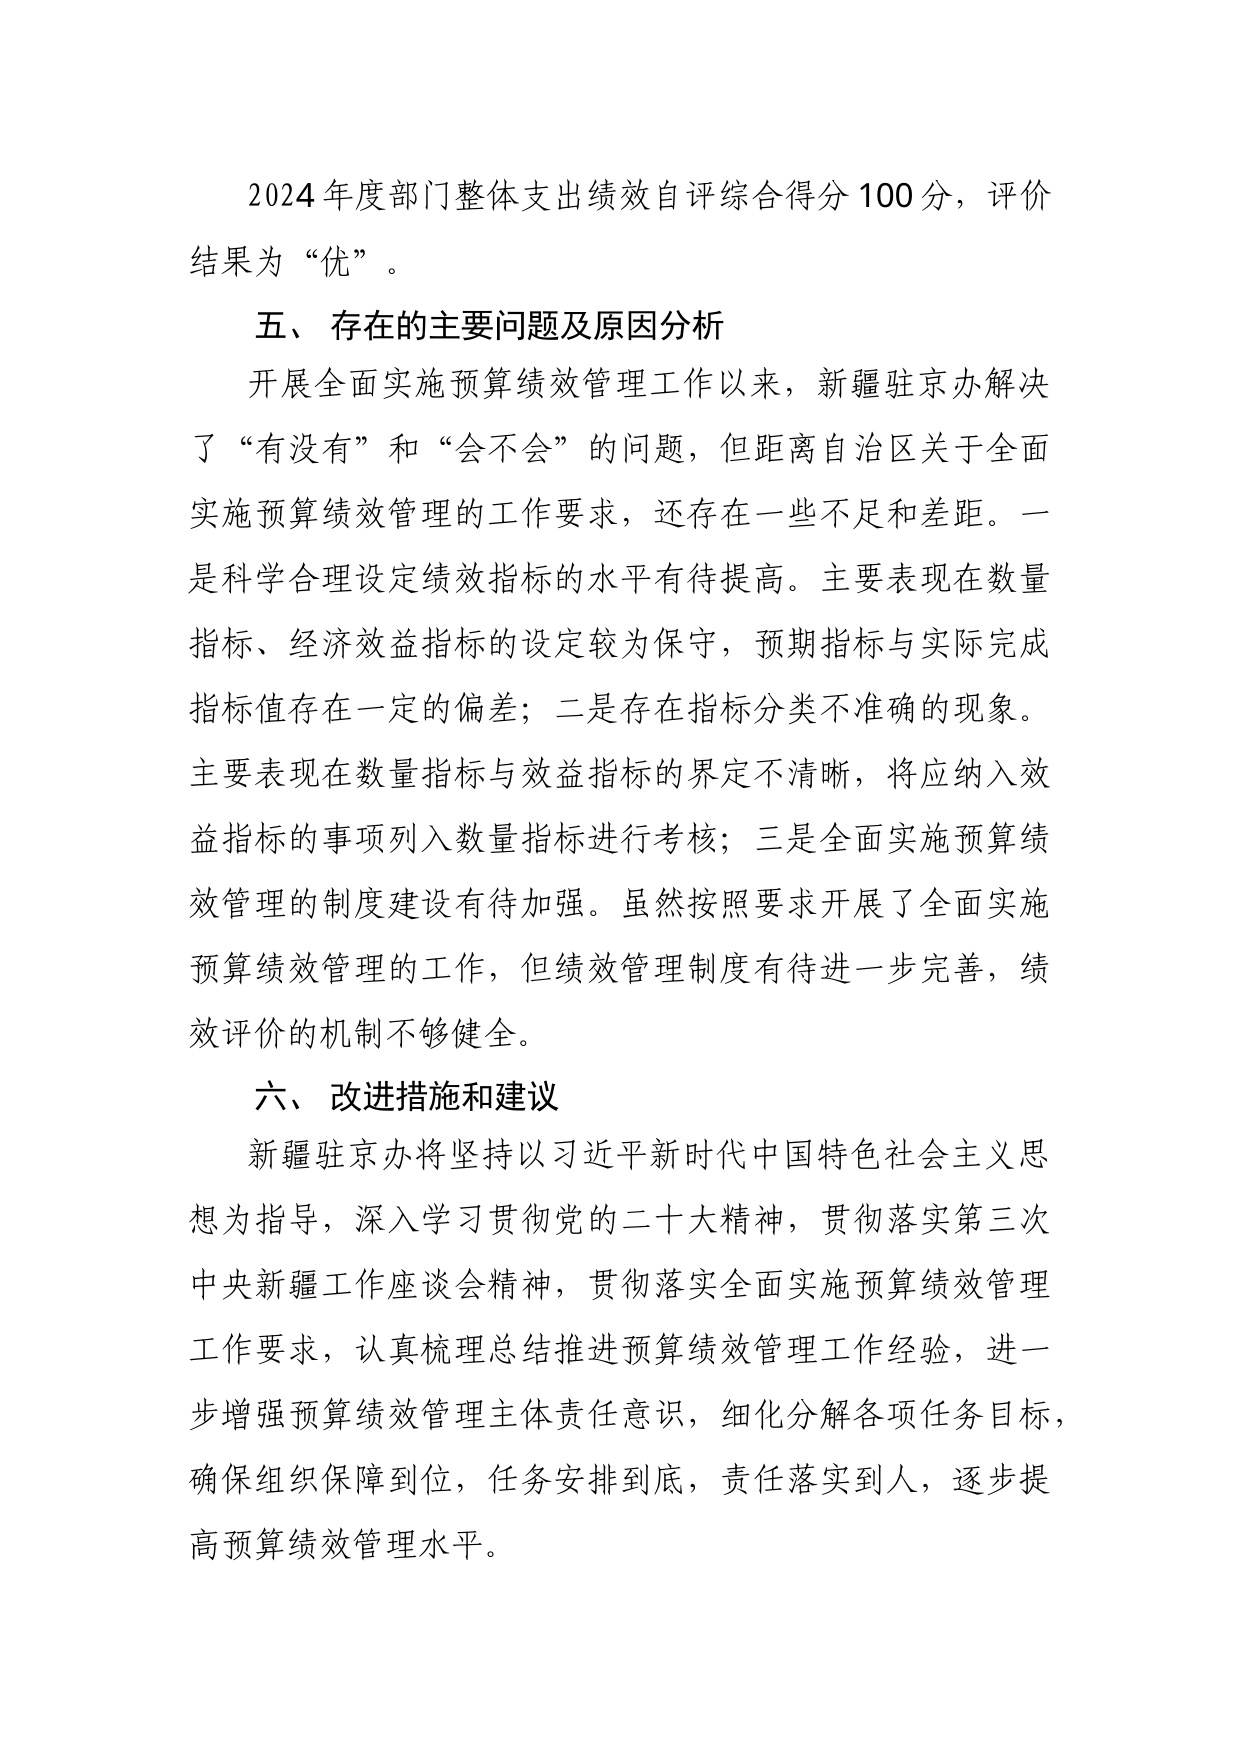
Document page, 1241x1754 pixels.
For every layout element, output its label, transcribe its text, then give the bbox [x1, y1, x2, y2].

list 改进措施和建议 [254, 1063, 1053, 1119]
text 新疆驻京办将坚持以习近平新时代中国特色社会主义思想为指导，深入学习贯彻党的二十大精神，贯彻落实第三次中央新疆工作座谈会精神，贯彻落实全面实施预算绩效管理工作要求，认真梳理总结推进预算绩效管理工作经验，进一步增强预算绩效管理主体责任意识，细化分解各项任务目标，确保组织保障到位，任务安排到底，责任落实到人，逐步提高预算绩效管理水平。 [187, 1119, 1053, 1574]
text 2024年度部门整体支出绩效自评综合得分100分，评价结果为“优”。 [187, 162, 1053, 292]
text 开展全面实施预算绩效管理工作以来，新疆驻京办解决了“有没有”和“会不会”的问题，但距离自治区关于全面实施预算绩效管理的工作要求，还存在一些不足和差距。一是科学合理设定绩效指标的水平有待提高。主要表现在数量指标、经济效益指标的设定较为保守，预期指标与实际完成指标值存在一定的偏差；二是存在指标分类不准确的现象。主要表现在数量指标与效益指标的界定不清晰，将应纳入效益指标的事项列入数量指标进行考核；三是全面实施预算绩效管理的制度建设有待加强。虽然按照要求开展了全面实施预算绩效管理的工作，但绩效管理制度有待进一步完善，绩效评价的机制不够健全。 [187, 348, 1053, 1063]
list 存在的主要问题及原因分析 [254, 292, 1053, 348]
